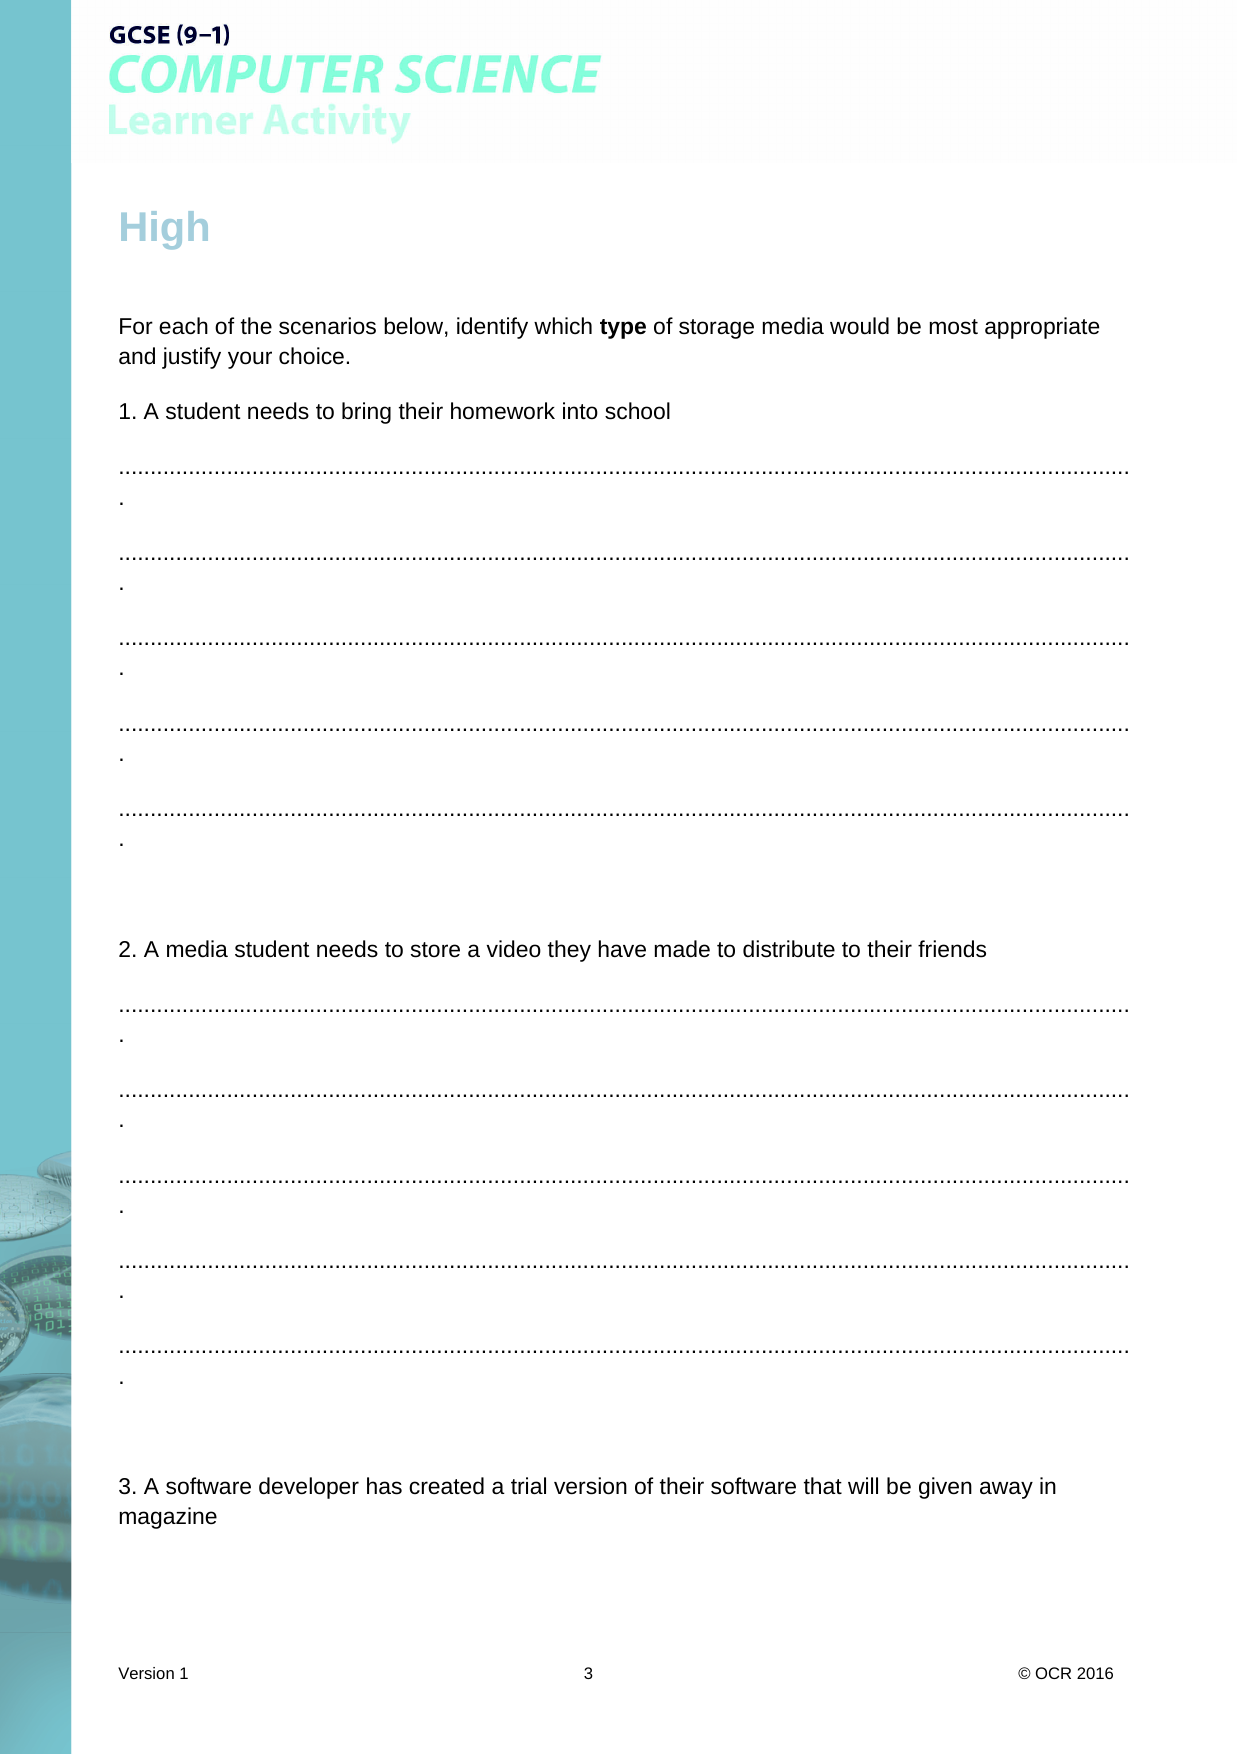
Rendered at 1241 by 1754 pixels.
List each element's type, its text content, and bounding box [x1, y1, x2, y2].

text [118, 1332, 1137, 1389]
text 1. A student needs to bring their homework into school [118, 398, 1137, 424]
subtitle High [118, 202, 1137, 250]
picture [0, 0, 1236, 1754]
text 3. A software developer has created a trial version of their software that will be given away in magazine [118, 1473, 1137, 1529]
text 2. A media student needs to store a video they have made to distribute to their friends [118, 936, 1137, 962]
text For each of the scenarios below, identify which type of storage media would be most appropriate and justify your choice. [118, 313, 1137, 369]
